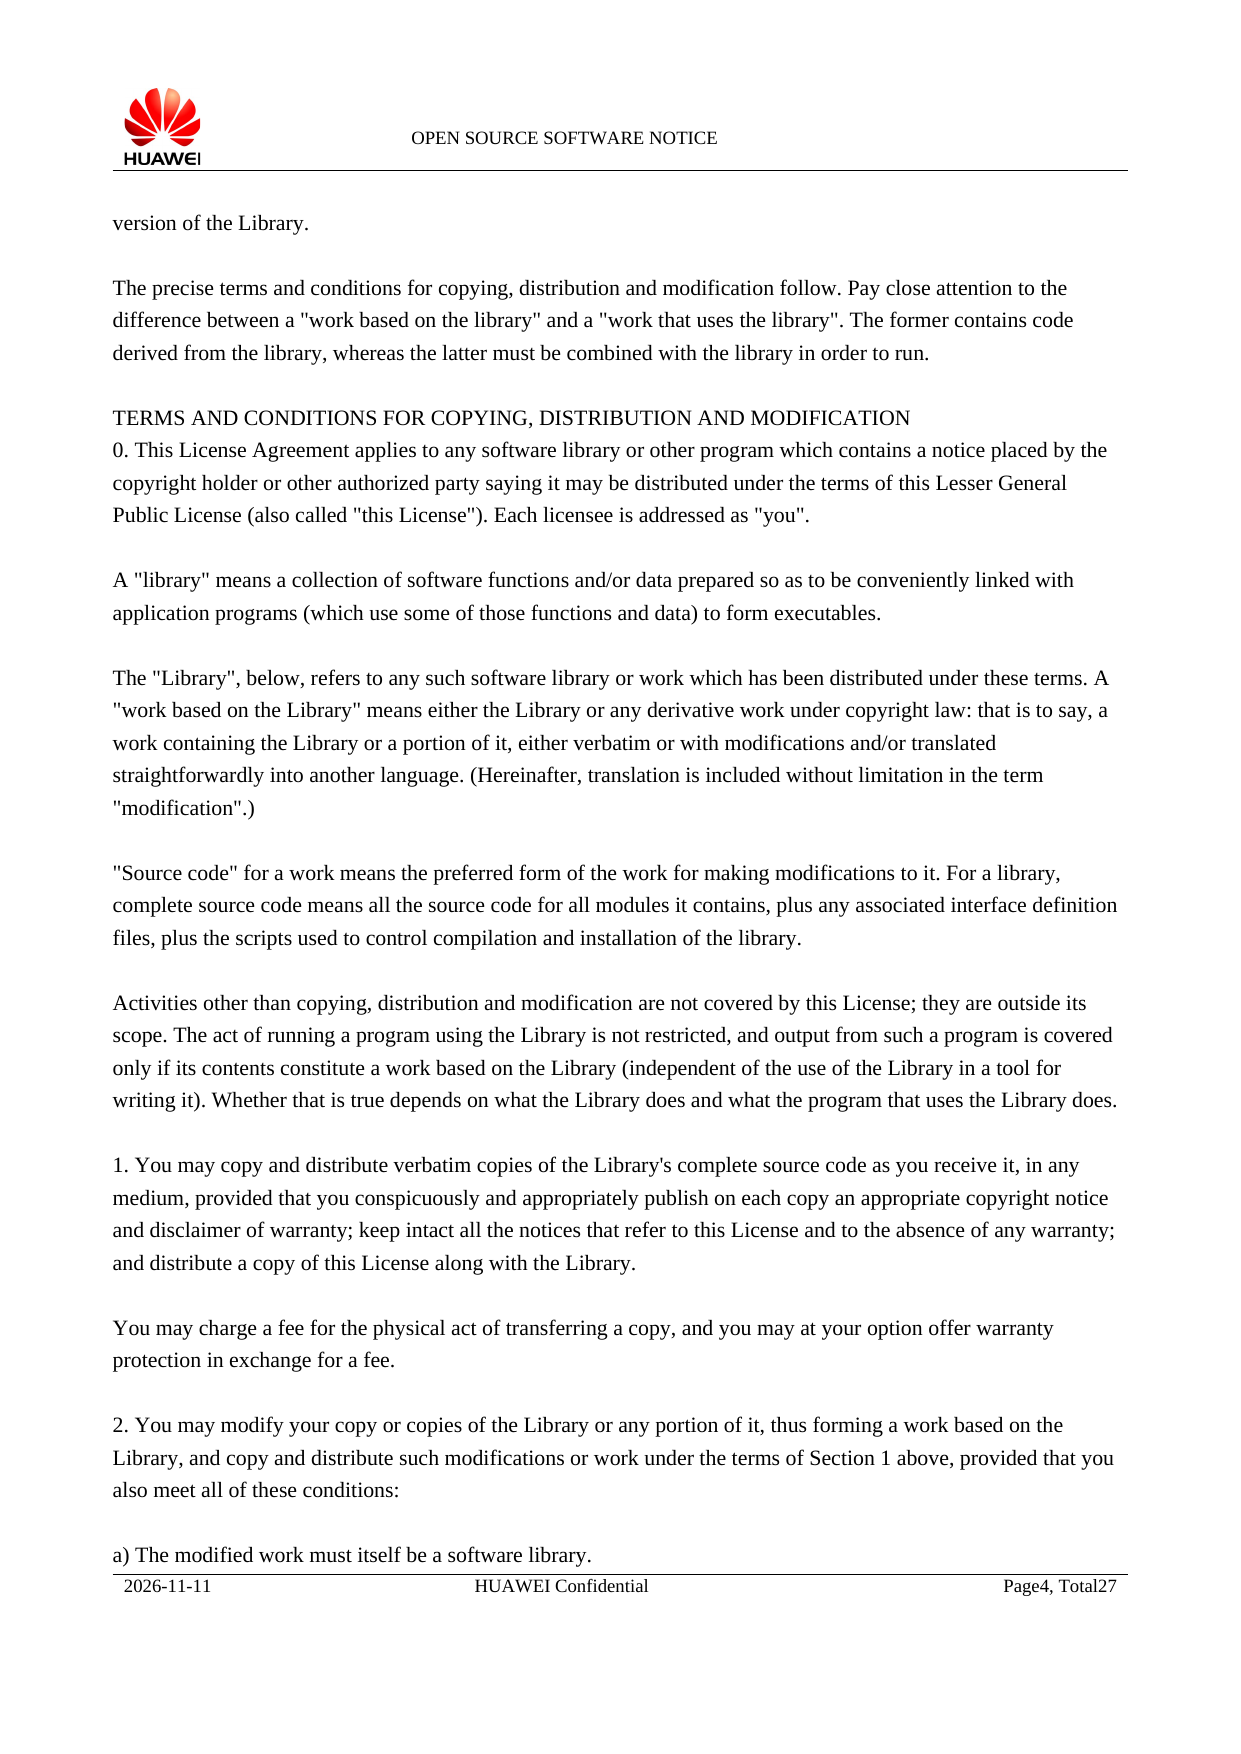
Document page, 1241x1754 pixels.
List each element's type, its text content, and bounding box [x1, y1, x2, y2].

picture [124, 88, 201, 165]
